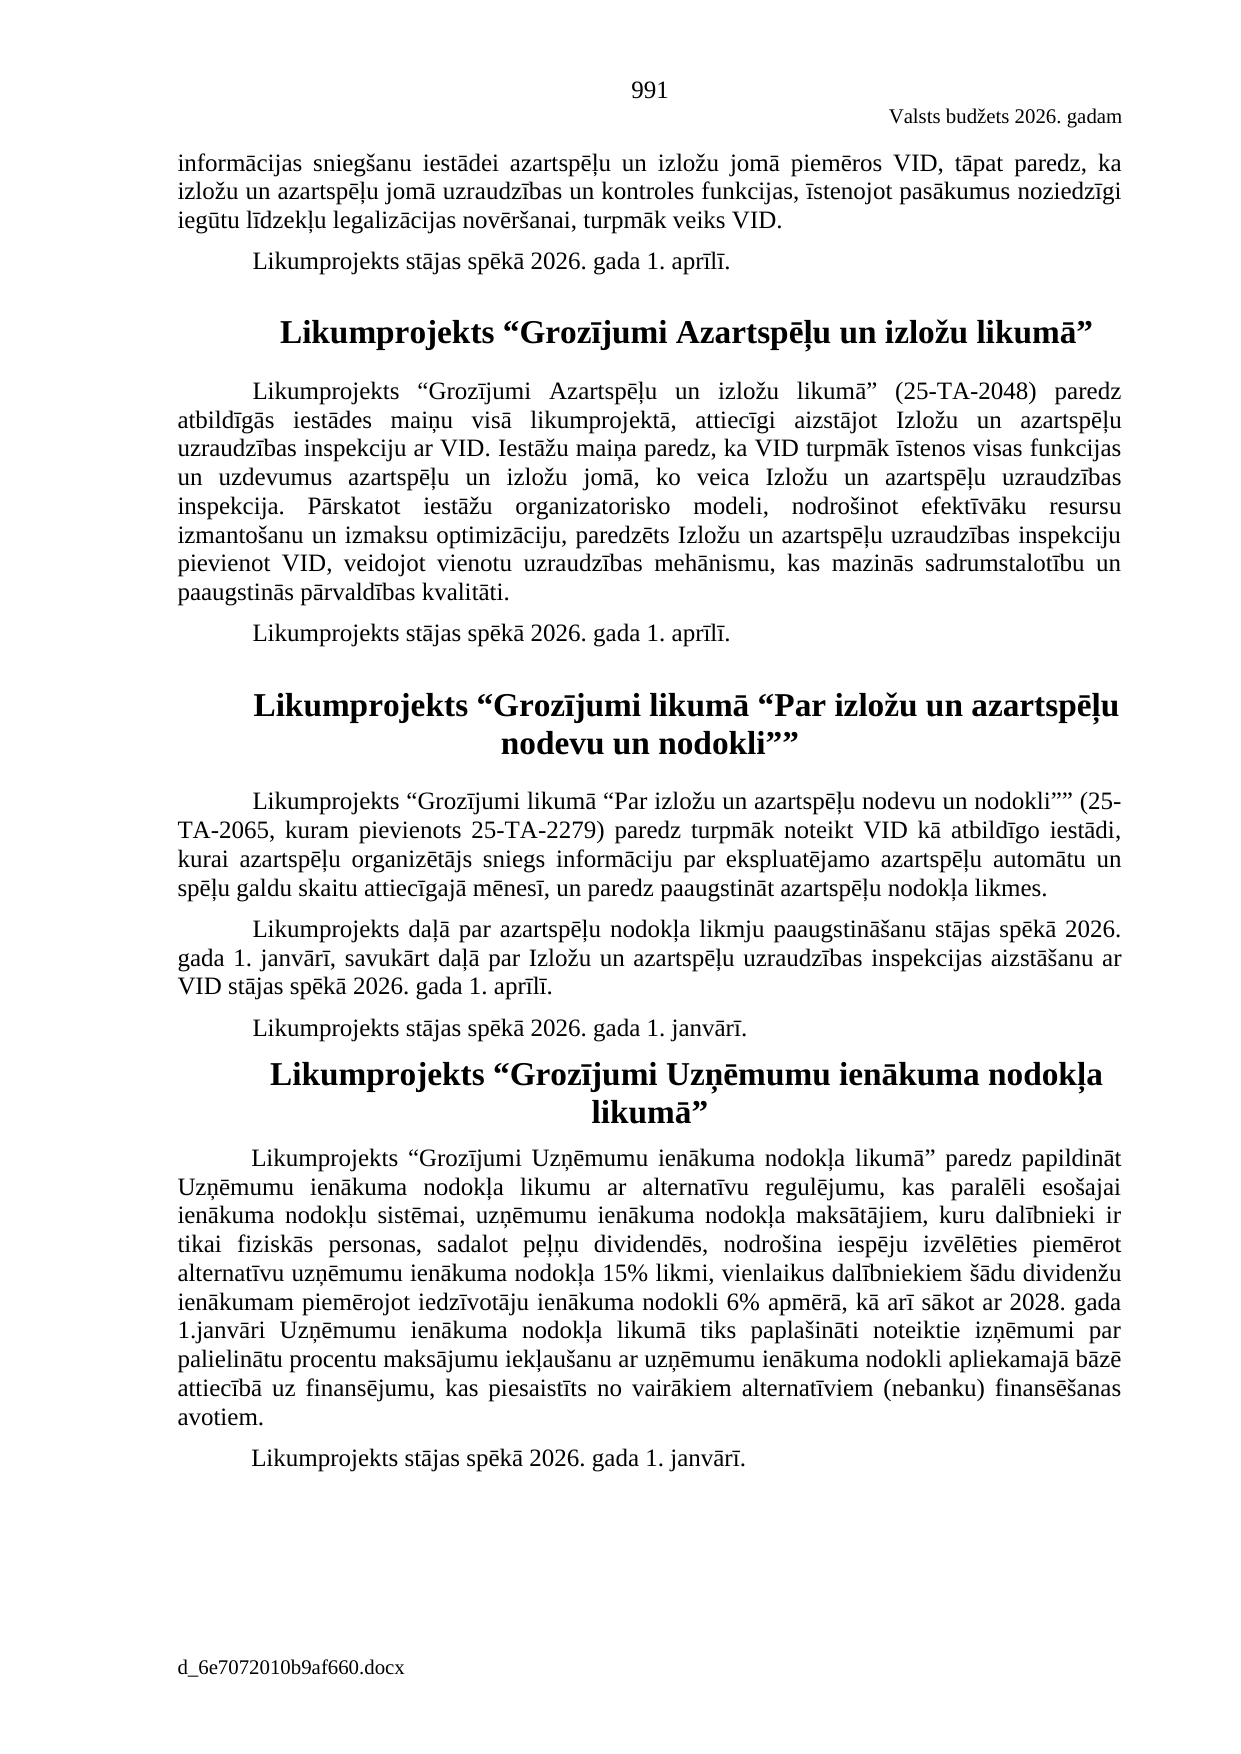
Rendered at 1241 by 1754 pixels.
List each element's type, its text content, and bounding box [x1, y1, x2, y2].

text Likumprojekts “Grozījumi likumā “Par izložu un azartspēļu nodevu un nodokli”” (25-TA-2065, kuram pievienots 25-TA-2279) paredz turpmāk noteikt VID kā atbildīgo iestādi, kurai azartspēļu organizētājs sniegs informāciju par ekspluatējamo azartspēļu automātu un spēļu galdu skaitu attiecīgajā mēnesī, un paredz paaugstināt azartspēļu nodokļa likmes. [177, 786, 1122, 901]
text Likumprojekts “Grozījumi Azartspēļu un izložu likumā” [177, 313, 1122, 351]
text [177, 148, 1122, 234]
text Likumprojekts stājas spēkā 2026. gada 1. janvārī. [177, 1443, 1122, 1472]
text Likumprojekts “Grozījumi Uzņēmumu ienākuma nodokļa likumā” [177, 1054, 1122, 1131]
text Likumprojekts “Grozījumi Uzņēmumu ienākuma nodokļa likumā” paredz papildināt Uzņēmumu ienākuma nodokļa likumu ar alternatīvu regulējumu, kas paralēli esošajai ienākuma nodokļu sistēmai, uzņēmumu ienākuma nodokļa maksātājiem, kuru dalībnieki ir tikai fiziskās personas, sadalot peļņu dividendēs, nodrošina iespēju izvēlēties piemērot alternatīvu uzņēmumu ienākuma nodokļa 15% likmi, vienlaikus dalībniekiem šādu dividenžu ienākumam piemērojot iedzīvotāju ienākuma nodokli 6% apmērā, kā arī sākot ar 2028. gada 1.janvāri Uzņēmumu ienākuma nodokļa likumā tiks paplašināti noteiktie izņēmumi par palielinātu procentu maksājumu iekļaušanu ar uzņēmumu ienākuma nodokli apliekamajā bāzē attiecībā uz finansējumu, kas piesaistīts no vairākiem alternatīviem (nebanku) finansēšanas avotiem. [177, 1143, 1122, 1431]
text Likumprojekts “Grozījumi likumā “Par izložu un azartspēļu nodevu un nodokli”” [177, 685, 1122, 761]
text Likumprojekts stājas spēkā 2026. gada 1. janvārī. [177, 1013, 1122, 1041]
text Likumprojekts stājas spēkā 2026. gada 1. aprīlī. [177, 246, 1122, 275]
text Likumprojekts daļā par azartspēļu nodokļa likmju paaugstināšanu stājas spēkā 2026. gada 1. janvārī, savukārt daļā par Izložu un azartspēļu uzraudzības inspekcijas aizstāšanu ar VID stājas spēkā 2026. gada 1. aprīlī. [177, 914, 1122, 1000]
text Likumprojekts stājas spēkā 2026. gada 1. aprīlī. [177, 618, 1122, 647]
text Likumprojekts “Grozījumi Azartspēļu un izložu likumā” (25-TA-2048) paredz atbildīgās iestādes maiņu visā likumprojektā, attiecīgi aizstājot Izložu un azartspēļu uzraudzības inspekciju ar VID. Iestāžu maiņa paredz, ka VID turpmāk īstenos visas funkcijas un uzdevumus azartspēļu un izložu jomā, ko veica Izložu un azartspēļu uzraudzības inspekcija. Pārskatot iestāžu organizatorisko modeli, nodrošinot efektīvāku resursu izmantošanu un izmaksu optimizāciju, paredzēts Izložu un azartspēļu uzraudzības inspekciju pievienot VID, veidojot vienotu uzraudzības mehānismu, kas mazinās sadrumstalotību un paaugstinās pārvaldības kvalitāti. [177, 376, 1122, 606]
